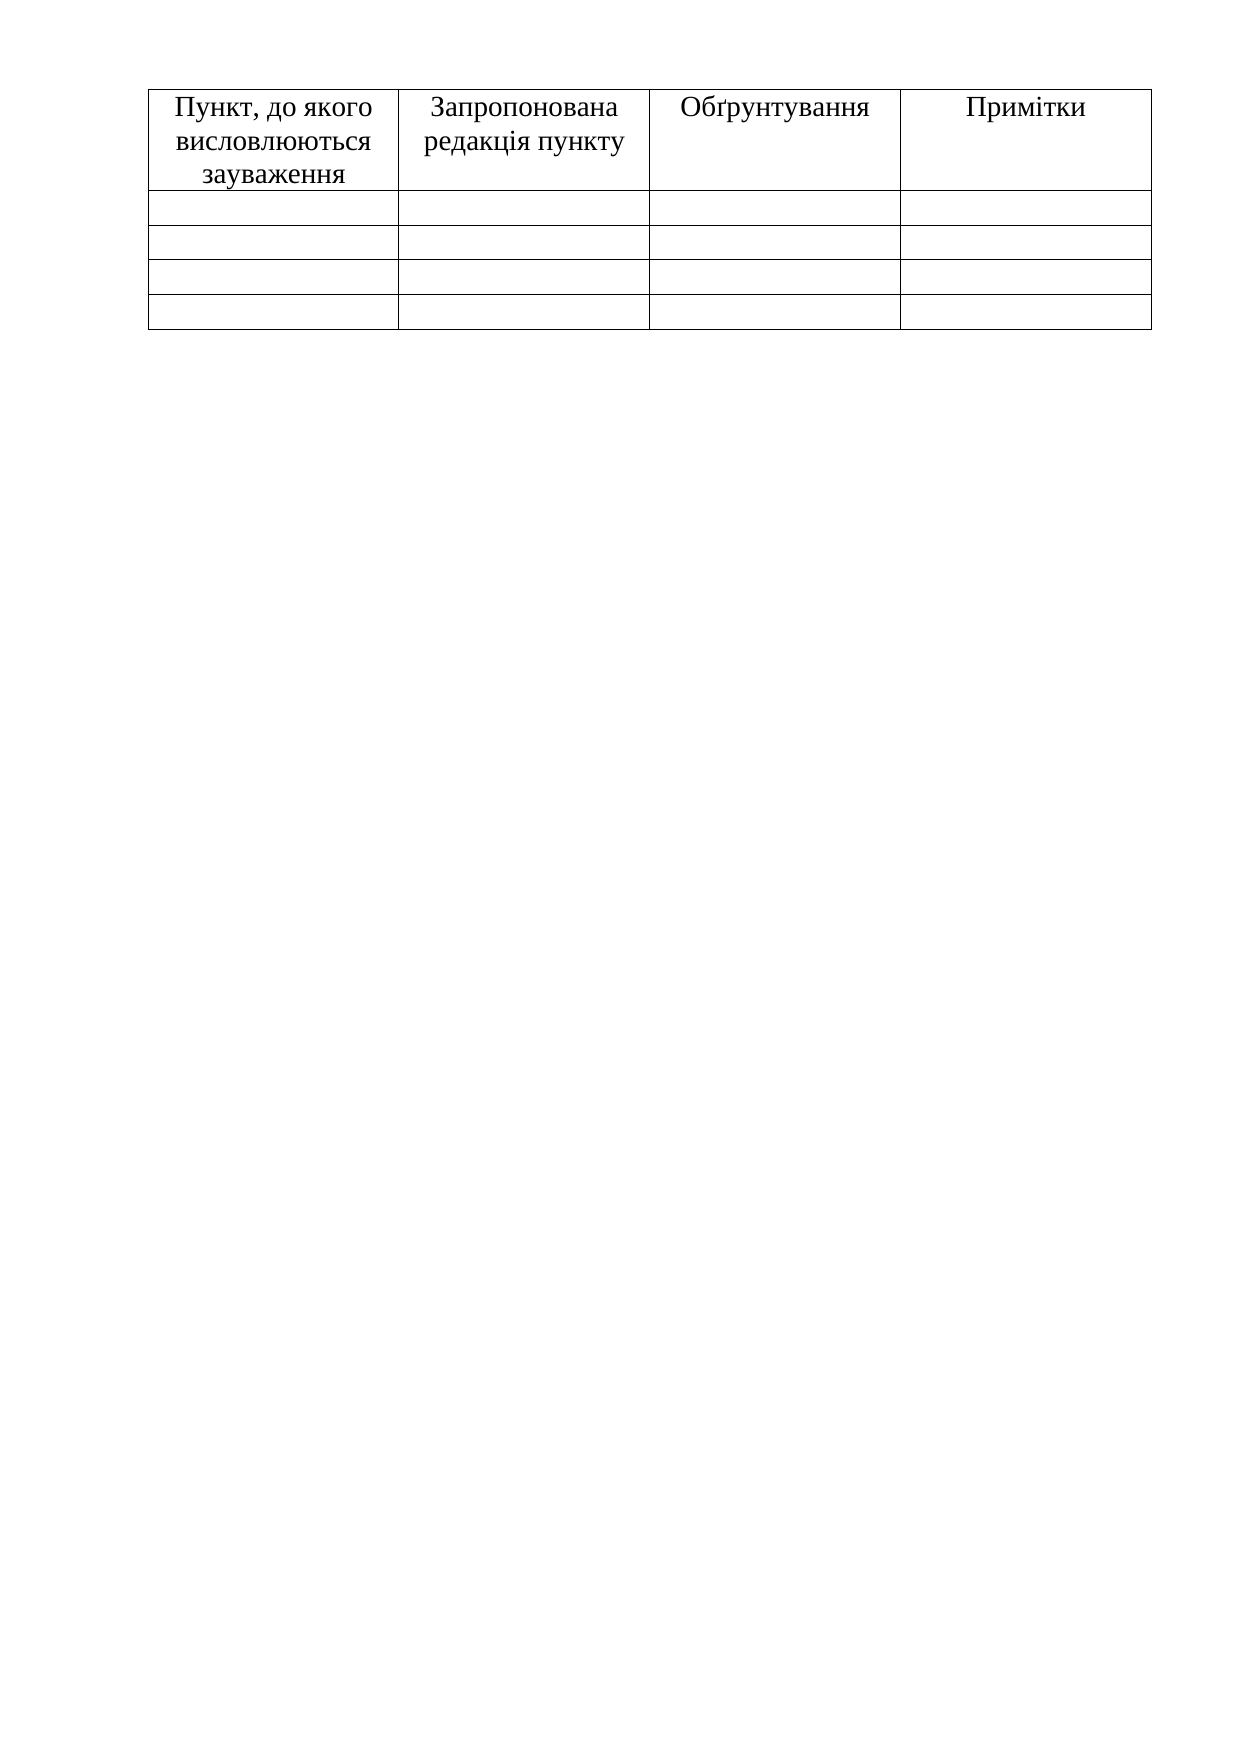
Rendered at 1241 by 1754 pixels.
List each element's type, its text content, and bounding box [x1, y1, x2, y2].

table_header Пункт, до якого висловлюються зауваження [149, 90, 398, 190]
table_cell [399, 295, 649, 328]
table_cell [149, 226, 398, 259]
table_cell [901, 226, 1151, 259]
table_cell [650, 191, 900, 225]
table_header Запропонована редакція пункту [399, 90, 649, 190]
table_cell [399, 191, 649, 225]
table_cell [399, 226, 649, 259]
table_cell [901, 295, 1151, 328]
table_cell [149, 260, 398, 294]
table_cell [399, 260, 649, 294]
table_header Примітки [901, 90, 1151, 190]
table_header Обґрунтування [650, 90, 900, 190]
table_cell [901, 191, 1151, 225]
table_cell [650, 295, 900, 328]
table_cell [149, 295, 398, 328]
table_cell [650, 260, 900, 294]
table_cell [650, 226, 900, 259]
table_cell [149, 191, 398, 225]
table_cell [901, 260, 1151, 294]
